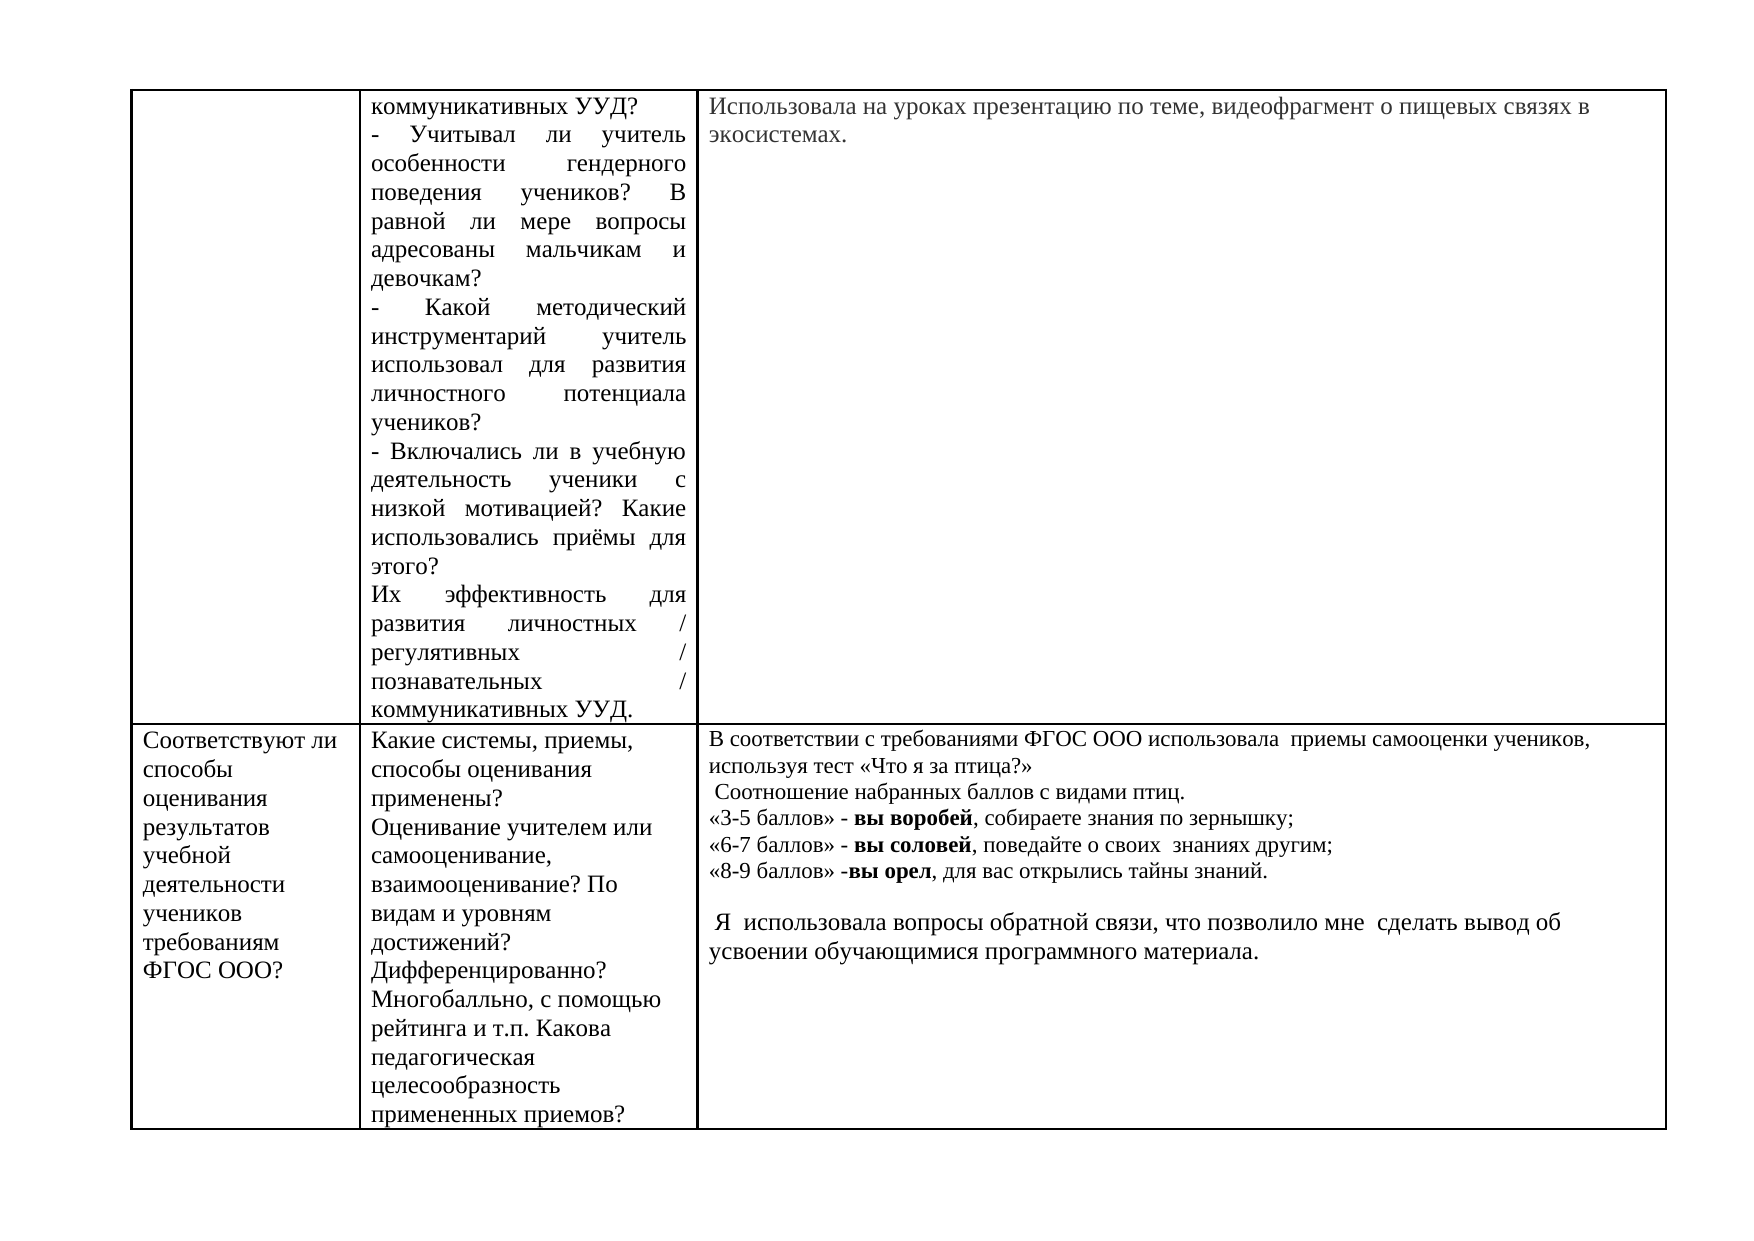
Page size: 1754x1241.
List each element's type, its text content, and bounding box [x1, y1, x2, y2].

table_cell Какие системы, приемы, способы оценивания применены? Оценивание учителем или самооценивание, взаимооценивание? По видам и уровням достижений? Дифференцированно? Многобалльно, с помощью рейтинга и т.п. Какова педагогическая целесообразность примененных приемов? [361, 725, 696, 1128]
table_cell В соответствии с требованиями ФГОС ООО использовала приемы самооценки учеников, используя тест «Что я за птица?» Соотношение набранных баллов с видами птиц. «3-5 баллов» - вы воробей, собираете знания по зернышку; «6-7 баллов» - вы соловей, поведайте о своих знаниях другим; «8-9 баллов» -вы орел, для вас открылись тайны знаний. Я использовала вопросы обратной связи, что позволило мне сделать вывод об усвоении обучающимися программного материала. [699, 725, 1665, 1128]
table_cell Соответствуют ли способы оценивания результатов учебной деятельности учеников требованиям ФГОС ООО? [133, 725, 359, 1128]
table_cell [361, 91, 696, 723]
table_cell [133, 91, 359, 723]
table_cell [699, 91, 1665, 723]
